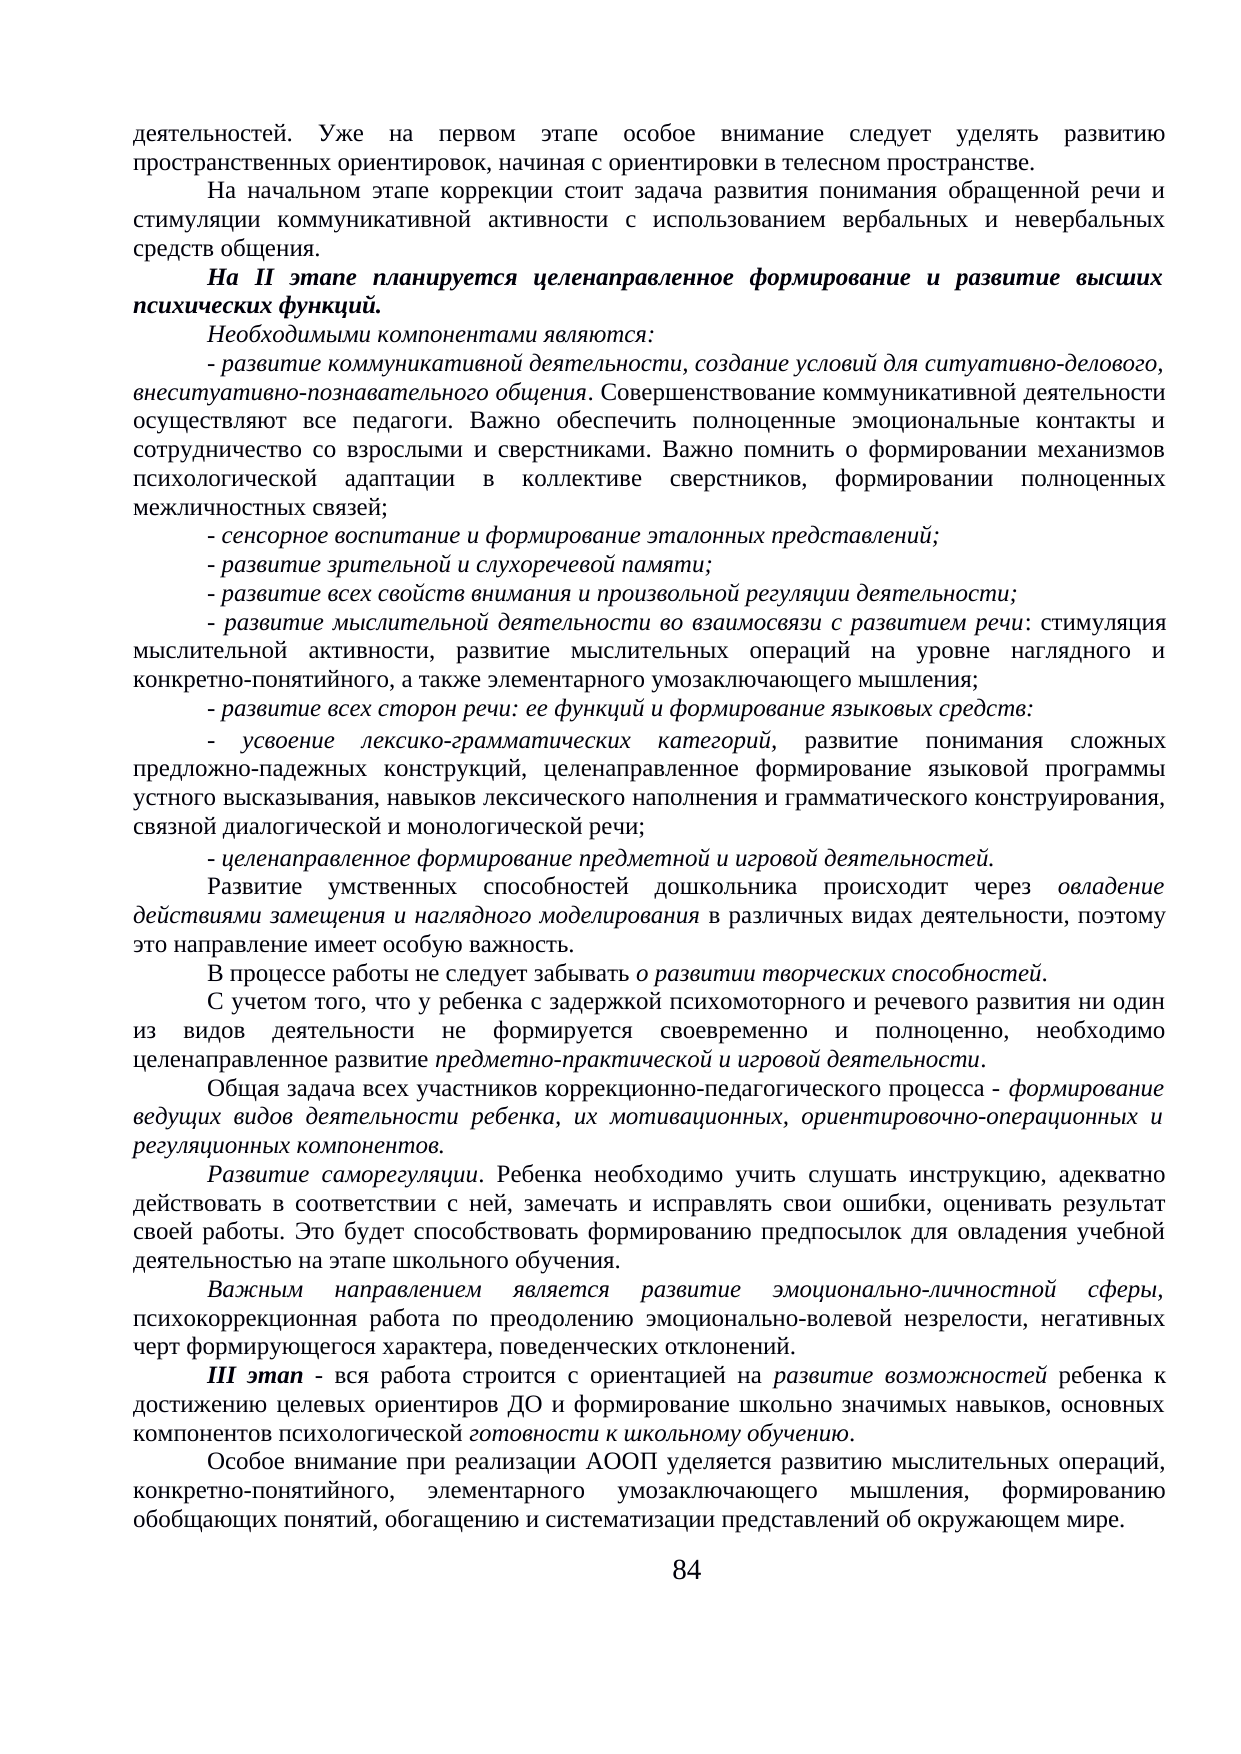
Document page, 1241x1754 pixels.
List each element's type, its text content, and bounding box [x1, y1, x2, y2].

text Особое внимание при реализации АООП уделяется развитию мыслительных операций, конкретно-понятийного, элементарного умозаключающего мышления, формированию обобщающих понятий, обогащению и систематизации представлений об окружающем мире. [133, 1446, 1166, 1533]
text - сенсорное воспитание и формирование эталонных представлений; [133, 521, 1166, 549]
text - развитие всех сторон речи: ее функций и формирование языковых средств: [133, 693, 1166, 722]
text - развитие мыслительной деятельности во взаимосвязи с развитием речи: стимуляция мыслительной активности, развитие мыслительных операций на уровне наглядного и конкретно-понятийного, а также элементарного умозаключающего мышления; [133, 607, 1166, 693]
text Общая задача всех участников коррекционно-педагогического процесса - формирование ведущих видов деятельности ребенка, их мотивационных, ориентировочно-операционных и регуляционных компонентов. [133, 1073, 1166, 1159]
text Важным направлением является развитие эмоционально-личностной сферы, психокоррекционная работа по преодолению эмоционально-волевой незрелости, негативных черт формирующегося характера, поведенческих отклонений. [133, 1274, 1166, 1360]
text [133, 118, 1166, 176]
text На II этапе планируется целенаправленное формирование и развитие высших психических функций. [133, 262, 1166, 319]
text Необходимыми компонентами являются: [133, 319, 1166, 348]
text - целенаправленное формирование предметной и игровой деятельностей. [133, 843, 1166, 871]
text - развитие коммуникативной деятельности, создание условий для ситуативно-делового, внеситуативно-познавательного общения. Совершенствование коммуникативной деятельности осуществляют все педагоги. Важно обеспечить полноценные эмоциональные контакты и сотрудничество со взрослыми и сверстниками. Важно помнить о формировании механизмов психологической адаптации в коллективе сверстников, формировании полноценных межличностных связей; [133, 348, 1166, 521]
text - развитие зрительной и слухоречевой памяти; [133, 549, 1166, 578]
text - развитие всех свойств внимания и произвольной регуляции деятельности; [133, 578, 1166, 607]
text В процессе работы не следует забывать о развитии творческих способностей. [133, 958, 1166, 986]
text - усвоение лексико-грамматических категорий, развитие понимания сложных предложно-падежных конструкций, целенаправленное формирование языковой программы устного высказывания, навыков лексического наполнения и грамматического конструирования, связной диалогической и монологической речи; [133, 725, 1166, 840]
text III этап - вся работа строится с ориентацией на развитие возможностей ребенка к достижению целевых ориентиров ДО и формирование школьно значимых навыков, основных компонентов психологической готовности к школьному обучению. [133, 1360, 1166, 1446]
text С учетом того, что у ребенка с задержкой психомоторного и речевого развития ни один из видов деятельности не формируется своевременно и полноценно, необходимо целенаправленное развитие предметно-практической и игровой деятельности. [133, 986, 1166, 1073]
text Развитие саморегуляции. Ребенка необходимо учить слушать инструкцию, адекватно действовать в соответствии с ней, замечать и исправлять свои ошибки, оценивать результат своей работы. Это будет способствовать формированию предпосылок для овладения учебной деятельностью на этапе школьного обучения. [133, 1159, 1166, 1274]
text Развитие умственных способностей дошкольника происходит через овладение действиями замещения и наглядного моделирования в различных видах деятельности, поэтому это направление имеет особую важность. [133, 871, 1166, 958]
text На начальном этапе коррекции стоит задача развития понимания обращенной речи и стимуляции коммуникативной активности с использованием вербальных и невербальных средств общения. [133, 176, 1166, 262]
